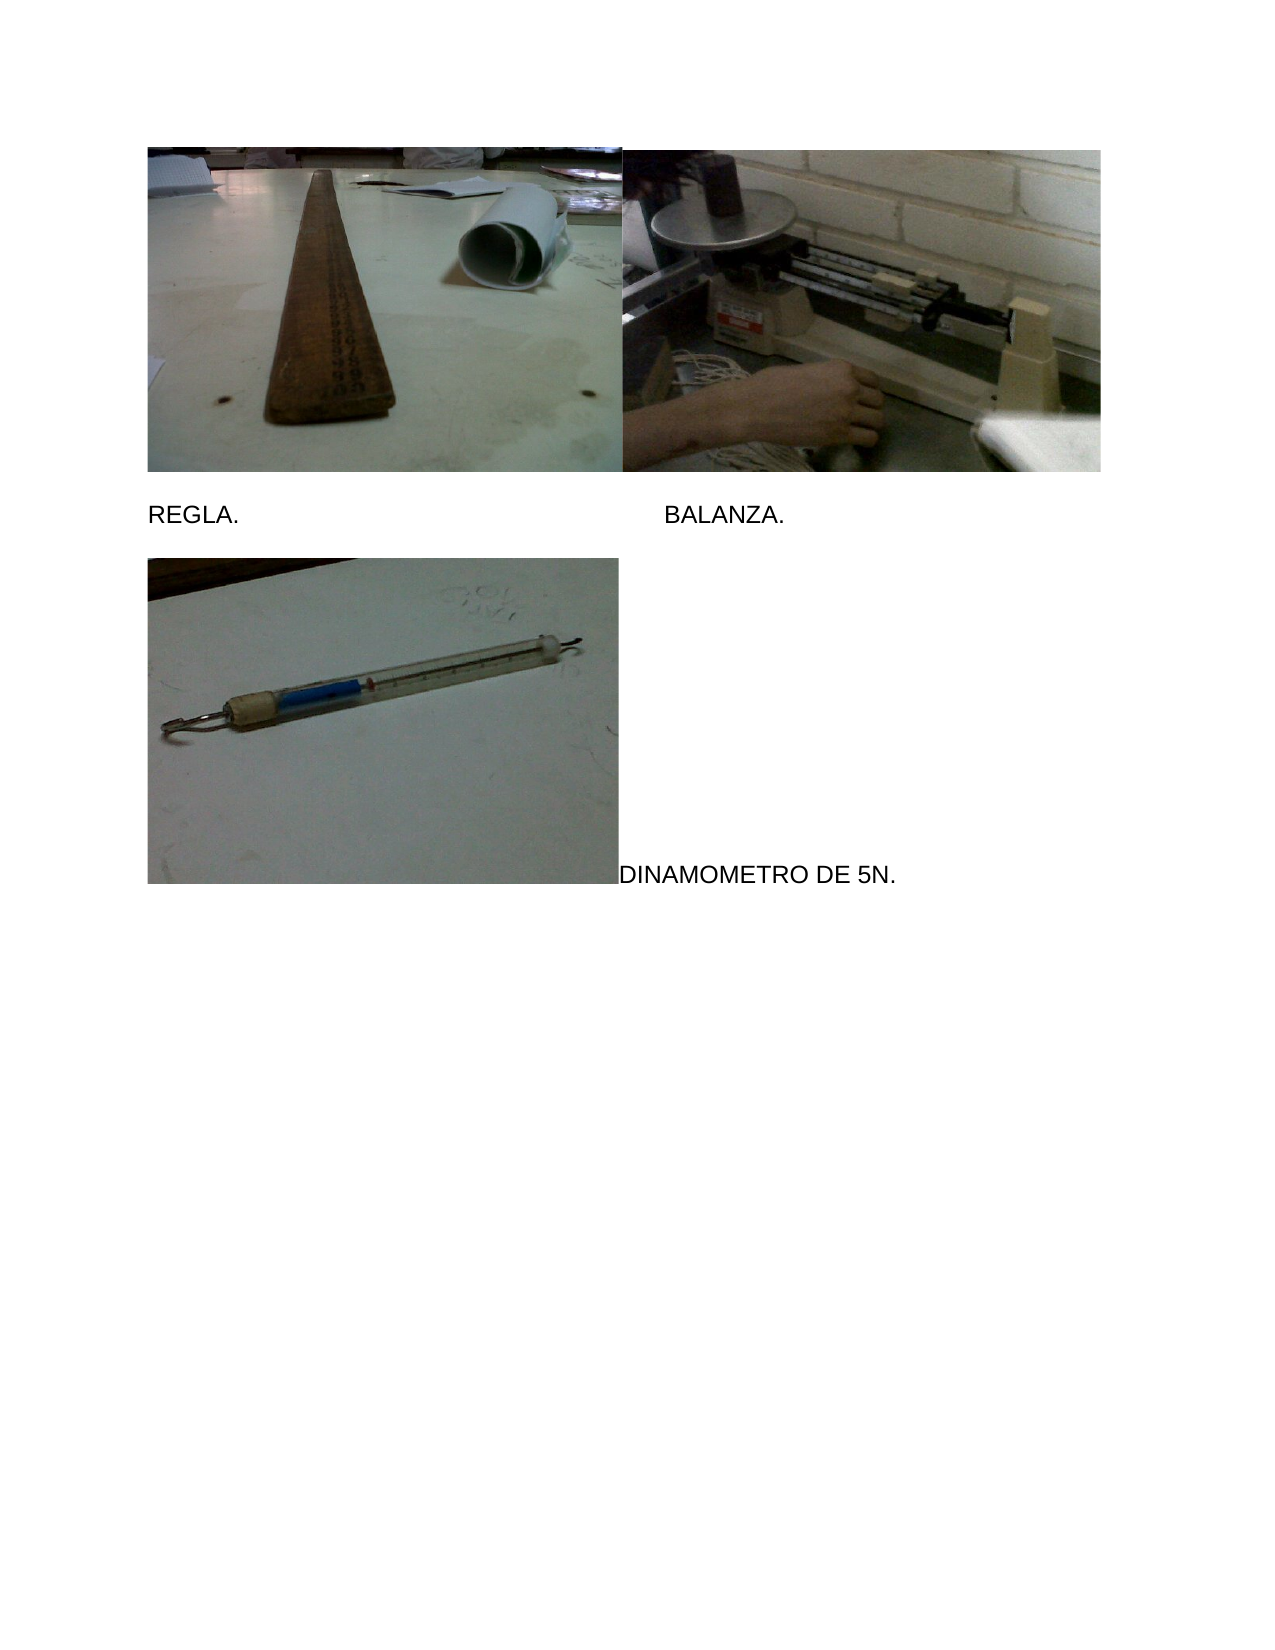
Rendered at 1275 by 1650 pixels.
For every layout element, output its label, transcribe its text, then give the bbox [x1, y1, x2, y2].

picture [147, 558, 619, 884]
picture [147, 147, 1101, 472]
text REGLA. BALANZA. [148, 501, 1127, 529]
